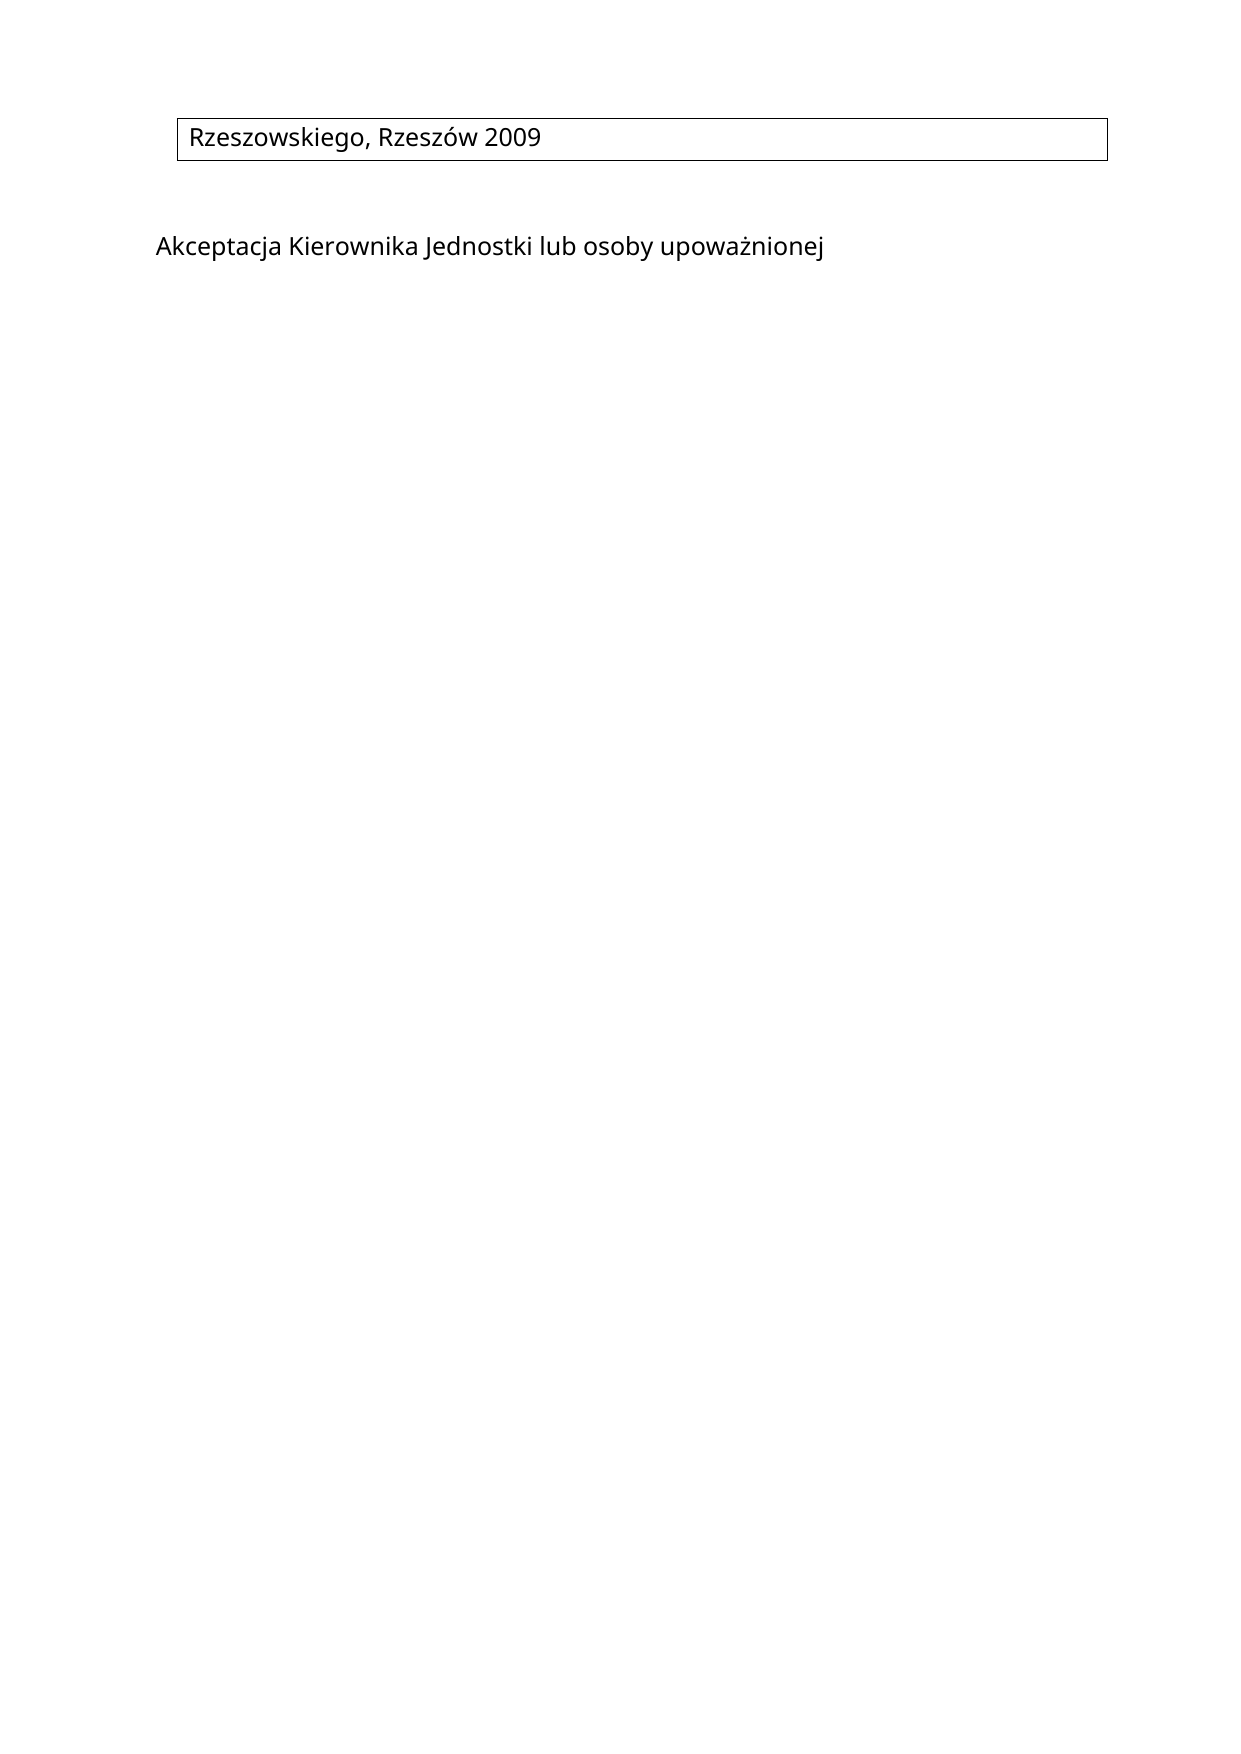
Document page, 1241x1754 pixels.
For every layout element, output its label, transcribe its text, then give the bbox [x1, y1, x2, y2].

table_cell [178, 119, 1107, 159]
text Akceptacja Kierownika Jednostki lub osoby upoważnionej [156, 229, 1122, 263]
